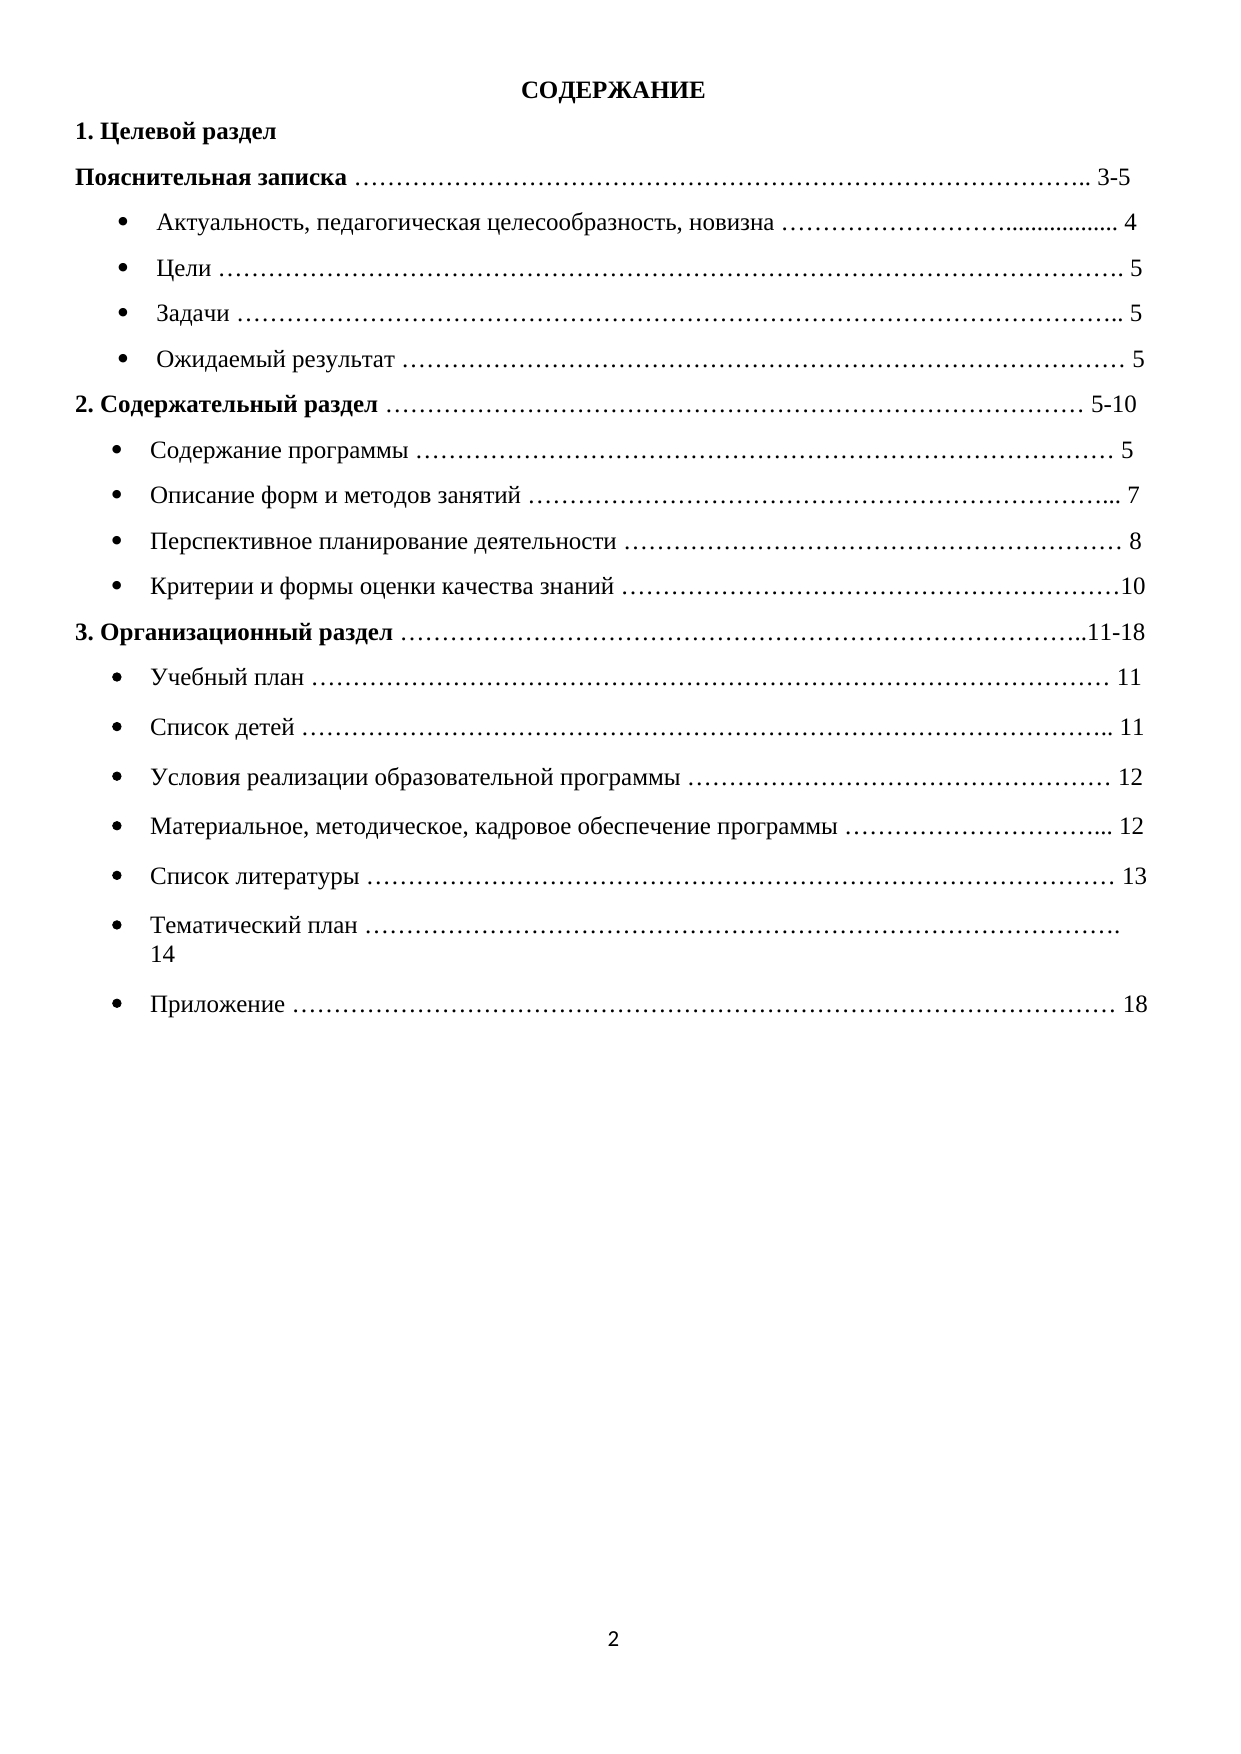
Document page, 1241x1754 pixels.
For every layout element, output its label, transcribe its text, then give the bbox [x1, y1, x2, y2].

list Условия реализации образовательной программы …………………………………………… 12 [112, 762, 1152, 790]
list Ожидаемый результат …………………………………………………………………………… 5 [119, 344, 1152, 373]
text 1. Целевой раздел [75, 116, 1152, 145]
list Задачи …………………………………………………………………………………………….. 5 [119, 298, 1152, 327]
list Учебный план …………………………………………………………………………………… 11 [112, 662, 1152, 691]
list Список детей …………………………………………………………………………………….. 11 [112, 712, 1152, 741]
text Пояснительная записка …………………………………………………………………………….. 3-5 [75, 162, 1152, 191]
text 2. Содержательный раздел ………………………………………………………………………… 5-10 [75, 389, 1152, 418]
list Цели ………………………………………………………………………………………………. 5 [119, 253, 1152, 282]
list Материальное, методическое, кадровое обеспечение программы …………………………... 12 [112, 811, 1152, 840]
text 3. Организационный раздел ………………………………………………………………………..11-18 [75, 617, 1152, 646]
list Критерии и формы оценки качества знаний ……………………………………………………10 [112, 571, 1152, 600]
list Список литературы ……………………………………………………………………………… 13 [112, 861, 1152, 889]
list Описание форм и методов занятий ……………………………………………………………... 7 [112, 480, 1152, 509]
list Содержание программы ………………………………………………………………………… 5 [112, 435, 1152, 464]
list Тематический план ………………………………………………………………………………. 14 [112, 910, 1152, 968]
list Приложение ……………………………………………………………………………………… 18 [112, 989, 1152, 1017]
list Актуальность, педагогическая целесообразность, новизна ……………………….................. 4 [119, 207, 1152, 236]
list Перспективное планирование деятельности …………………………………………………… 8 [112, 526, 1152, 555]
text СОДЕРЖАНИЕ [75, 75, 1152, 104]
